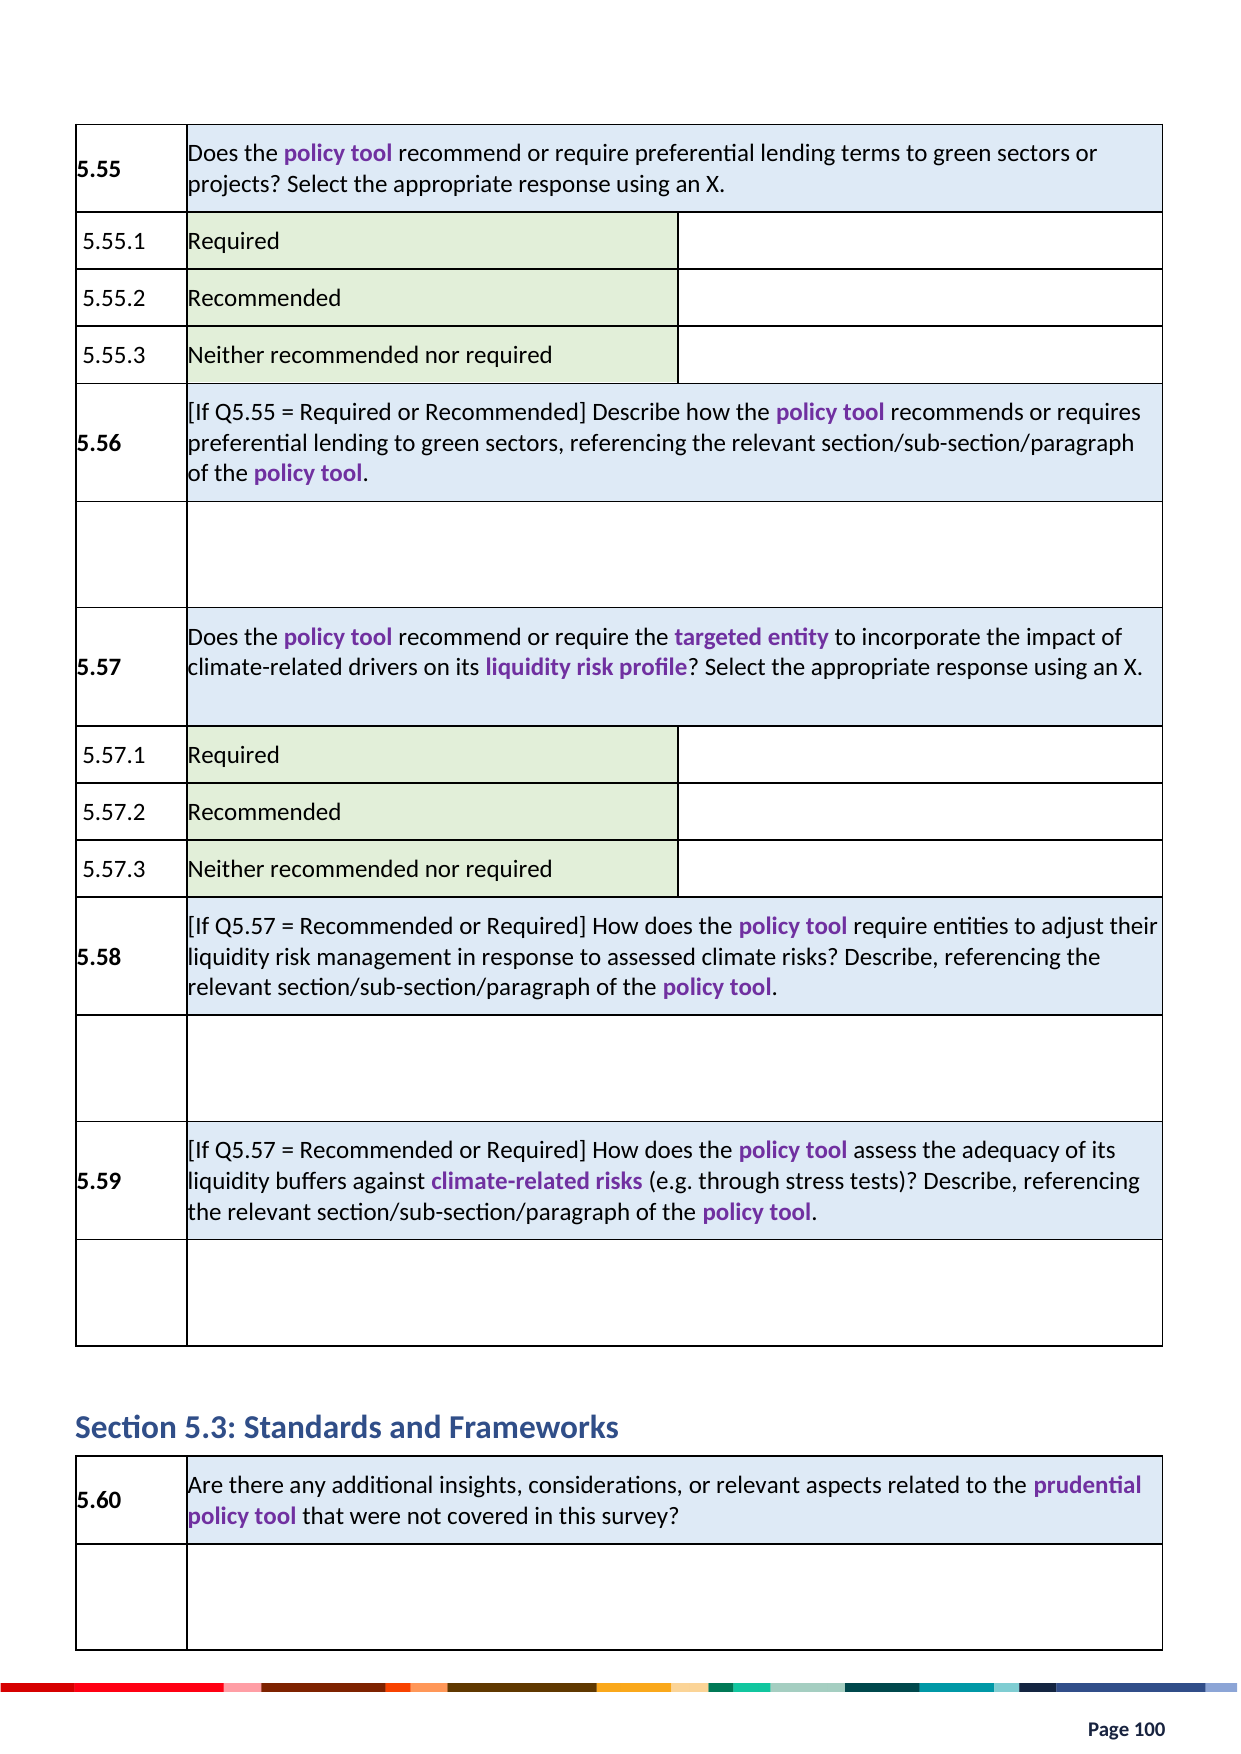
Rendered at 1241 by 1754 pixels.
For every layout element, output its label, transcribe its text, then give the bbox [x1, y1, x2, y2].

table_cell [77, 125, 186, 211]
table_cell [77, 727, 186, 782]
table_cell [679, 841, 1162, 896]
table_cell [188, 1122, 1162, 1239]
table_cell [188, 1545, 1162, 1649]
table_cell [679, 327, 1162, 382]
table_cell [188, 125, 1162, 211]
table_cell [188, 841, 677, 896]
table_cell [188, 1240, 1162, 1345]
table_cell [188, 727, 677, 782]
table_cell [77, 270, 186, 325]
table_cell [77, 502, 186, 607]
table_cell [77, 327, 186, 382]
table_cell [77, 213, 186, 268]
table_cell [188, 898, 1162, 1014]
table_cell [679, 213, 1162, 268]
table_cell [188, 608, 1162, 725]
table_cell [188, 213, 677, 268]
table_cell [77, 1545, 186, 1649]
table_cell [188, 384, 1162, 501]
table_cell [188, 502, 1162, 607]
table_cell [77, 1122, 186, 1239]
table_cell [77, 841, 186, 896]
subtitle Section 5.3: Standards and Frameworks [75, 1406, 1165, 1447]
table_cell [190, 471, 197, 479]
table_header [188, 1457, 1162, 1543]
picture [0, 1683, 1236, 1692]
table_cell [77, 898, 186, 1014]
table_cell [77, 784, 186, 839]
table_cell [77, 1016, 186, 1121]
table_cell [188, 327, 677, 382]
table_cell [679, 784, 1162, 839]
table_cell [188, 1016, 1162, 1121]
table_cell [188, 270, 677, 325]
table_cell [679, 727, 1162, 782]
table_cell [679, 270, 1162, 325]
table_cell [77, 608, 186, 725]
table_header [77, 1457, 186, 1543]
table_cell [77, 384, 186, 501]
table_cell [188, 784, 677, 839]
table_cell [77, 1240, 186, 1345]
